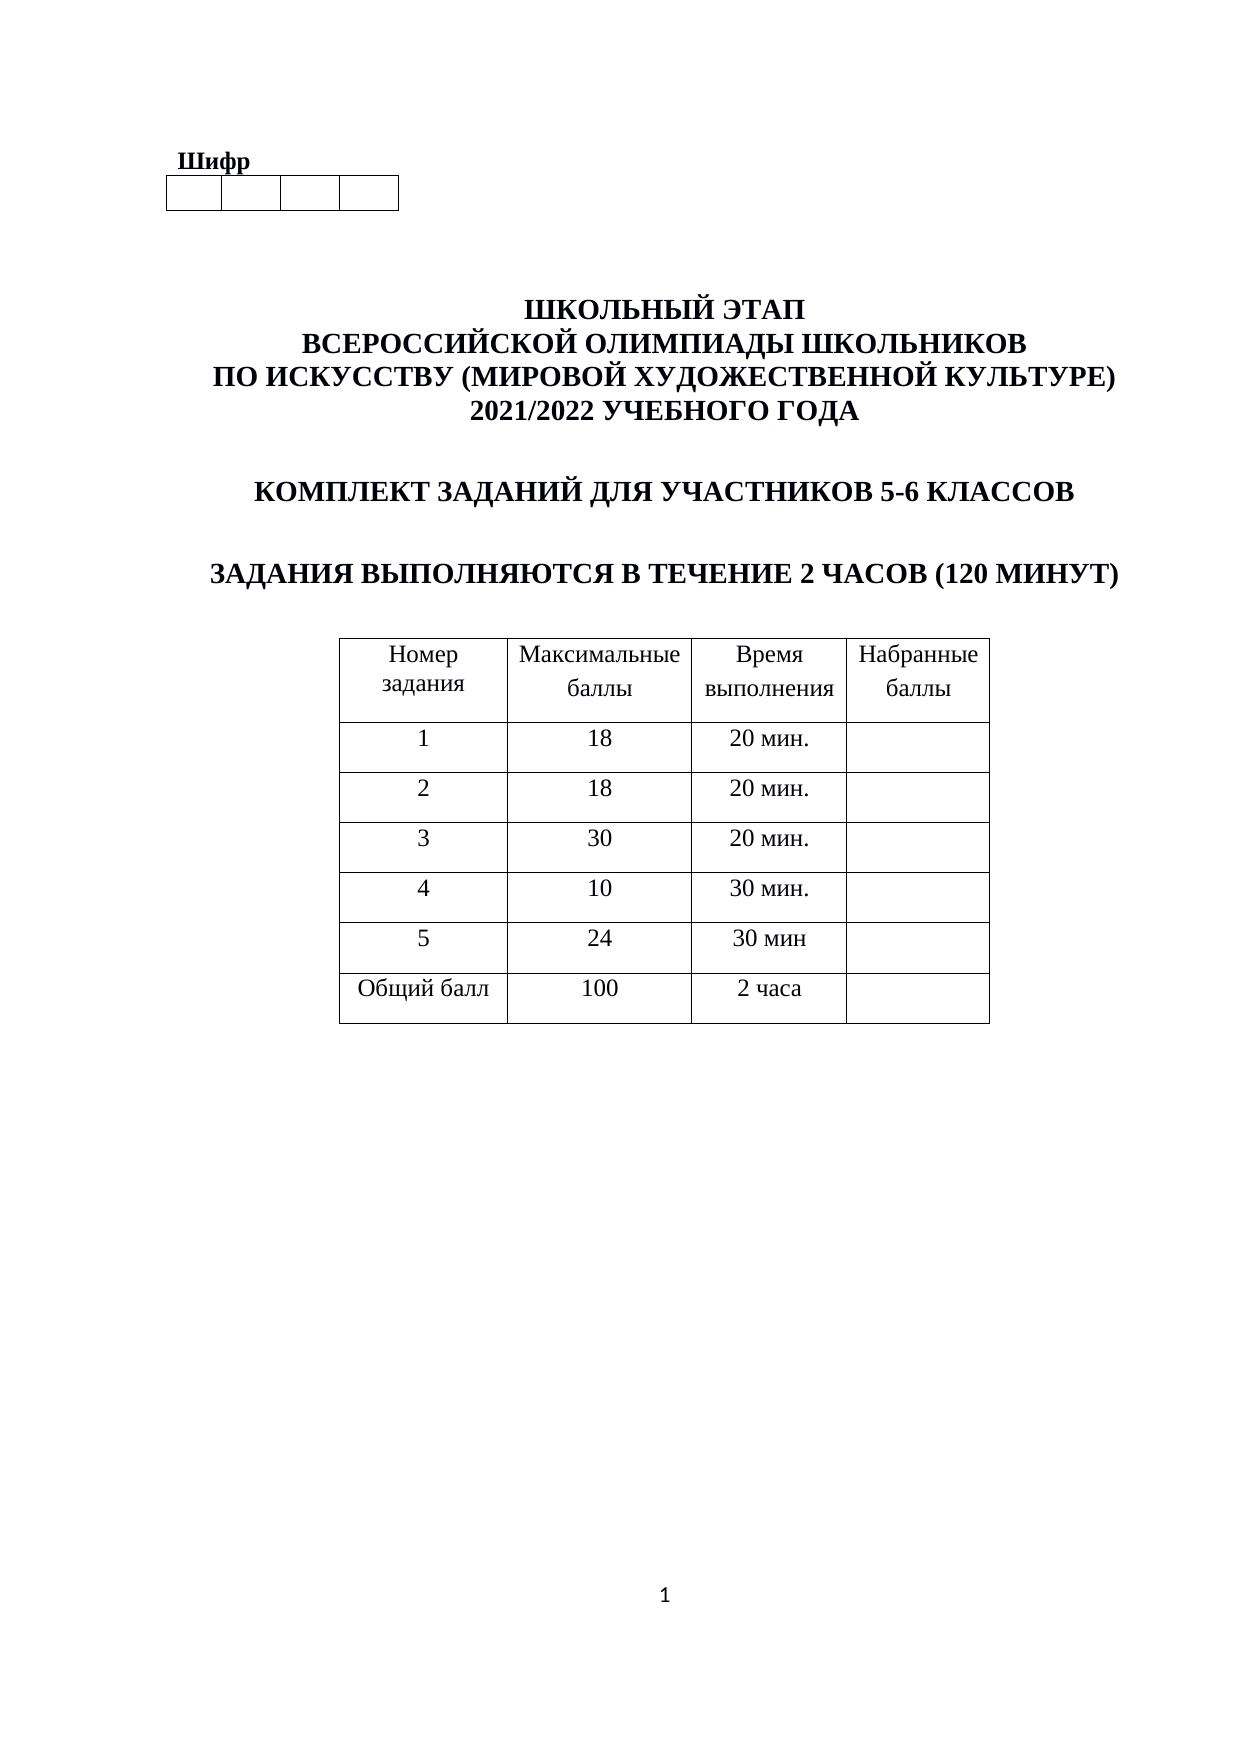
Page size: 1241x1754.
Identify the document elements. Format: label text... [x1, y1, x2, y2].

table_cell 3 [340, 823, 507, 872]
table_cell 30 мин [692, 923, 846, 972]
table_cell 1 [340, 723, 507, 772]
table_cell 30 [508, 823, 691, 872]
table_cell [847, 873, 989, 922]
table_cell Общий балл [340, 974, 507, 1022]
table_cell 5 [340, 923, 507, 972]
text ЗАДАНИЯ ВЫПОЛНЯЮТСЯ В ТЕЧЕНИЕ 2 ЧАСОВ (120 МИНУТ) [177, 556, 1152, 590]
table_header Максимальные баллы [508, 639, 691, 722]
table_cell 2 [340, 773, 507, 822]
table_cell 20 мин. [692, 773, 846, 822]
text 2021/2022 УЧЕБНОГО ГОДА [177, 393, 1152, 426]
table_cell [847, 923, 989, 972]
table_cell 20 мин. [692, 723, 846, 772]
table_cell [847, 974, 989, 1022]
table_cell [847, 723, 989, 772]
table_cell [847, 773, 989, 822]
table_header [167, 176, 221, 209]
table_cell 4 [340, 873, 507, 922]
table_header [281, 176, 339, 209]
table_header Номер задания [340, 639, 507, 722]
text КОМПЛЕКТ ЗАДАНИЙ ДЛЯ УЧАСТНИКОВ 5-6 КЛАССОВ [177, 474, 1152, 508]
table_cell 20 мин. [692, 823, 846, 872]
table_cell 100 [508, 974, 691, 1022]
text ПО ИСКУССТВУ (МИРОВОЙ ХУДОЖЕСТВЕННОЙ КУЛЬТУРЕ) [177, 359, 1152, 393]
table_header Время выполнения [692, 639, 846, 722]
table_cell 30 мин. [692, 873, 846, 922]
table_header [222, 176, 280, 209]
table_cell 18 [508, 773, 691, 822]
text Шифр [177, 146, 1152, 175]
table_cell 2 часа [692, 974, 846, 1022]
table_header Набранные баллы [847, 639, 989, 722]
text ШКОЛЬНЫЙ ЭТАП [177, 292, 1152, 326]
table_cell [847, 823, 989, 872]
table_cell 18 [508, 723, 691, 772]
table_cell 24 [508, 923, 691, 972]
text ВСЕРОССИЙСКОЙ ОЛИМПИАДЫ ШКОЛЬНИКОВ [177, 326, 1152, 359]
table_cell 10 [508, 873, 691, 922]
table_header [340, 176, 398, 209]
